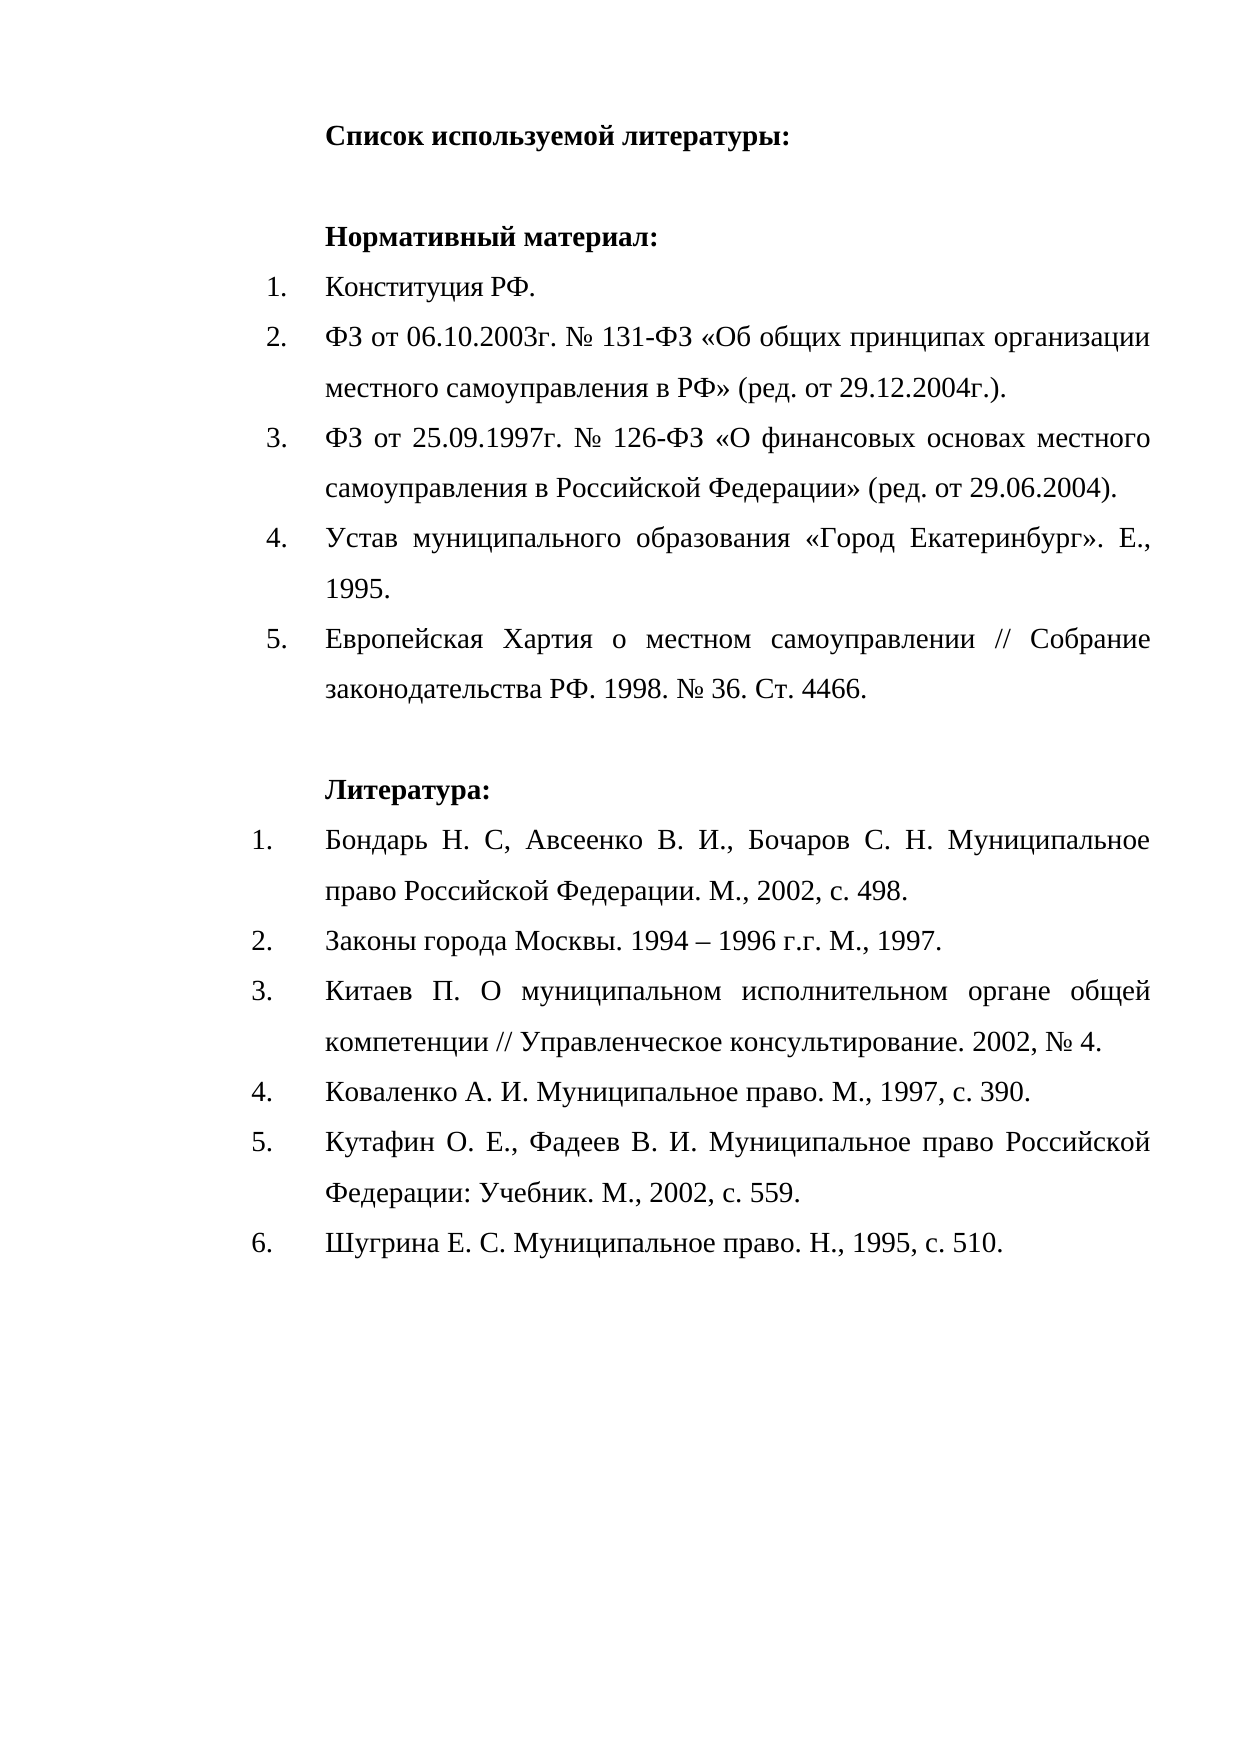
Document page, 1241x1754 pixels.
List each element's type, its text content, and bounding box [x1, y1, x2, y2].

text Литература: [177, 772, 1152, 806]
list Коваленко А. И. Муниципальное право. М., 1997, с. 390. [251, 1074, 1152, 1108]
list Европейская Хартия о местном самоуправлении // Собрание законодательства РФ. 1998. № 36. Ст. 4466. [266, 621, 1152, 705]
list Устав муниципального образования «Город Екатеринбург». Е., 1995. [266, 521, 1152, 604]
list ФЗ от 06.10.2003г. № 131-ФЗ «Об общих принципах организации местного самоуправления в РФ» (ред. от 29.12.2004г.). [266, 319, 1152, 403]
text Нормативный материал: [177, 219, 1152, 252]
list Законы города Москвы. 1994 – .г. М., 1997. [251, 923, 1152, 957]
list Бондарь Н. С, Авсеенко В. И., Бочаров С. Н. Муниципальное право Российской Федерации. М., 2002, с. 498. [251, 822, 1152, 906]
list Китаев П. О муниципальном исполнительном органе общей компетенции // Управленческое консультирование. 2002, № 4. [251, 973, 1152, 1057]
text Список используемой литературы: [177, 118, 1152, 152]
list Кутафин О. Е., Фадеев В. И. Муниципальное право Российской Федерации: Учебник. М., 2002, с. 559. [251, 1124, 1152, 1208]
list Шугpина Е. С. Муниципальное право. Н., 1995, с. 510. [251, 1225, 1152, 1258]
list ФЗ от 25.09.1997г. № 126-ФЗ «О финансовых основах местного самоуправления в Российской Федерации» (ред. от 29.06.2004). [266, 420, 1152, 504]
list Конституция РФ. [266, 269, 1152, 303]
